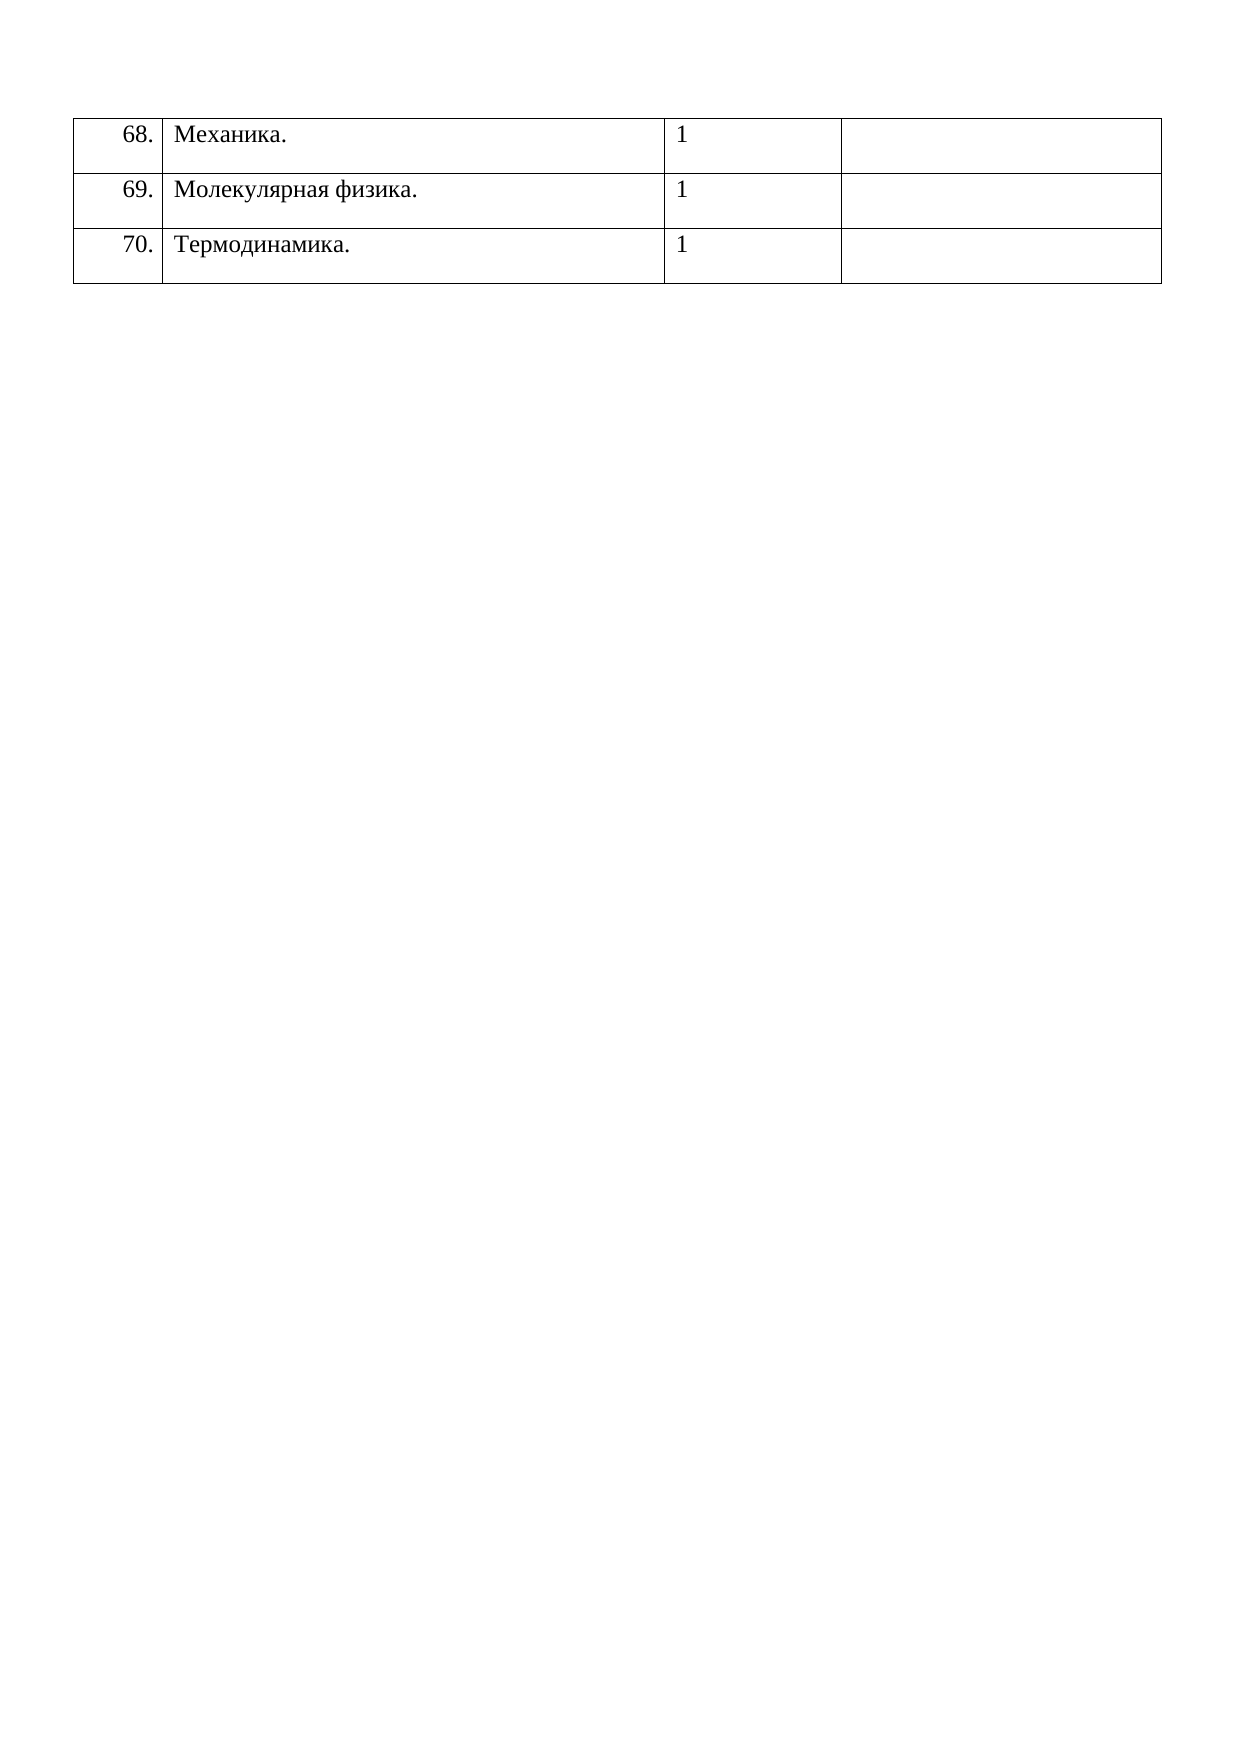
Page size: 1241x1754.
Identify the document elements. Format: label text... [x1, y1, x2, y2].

table_cell Молекулярная физика. [163, 174, 664, 228]
table_cell 1 [665, 229, 841, 283]
table_cell Механика. [163, 119, 664, 173]
table_cell [842, 119, 1161, 173]
table_cell [842, 174, 1161, 228]
table_cell [74, 119, 162, 173]
table_cell 1 [665, 174, 841, 228]
table_cell 1 [665, 119, 841, 173]
table_cell [74, 229, 162, 283]
table_cell [74, 174, 162, 228]
table_cell [842, 229, 1161, 283]
table_cell Термодинамика. [163, 229, 664, 283]
